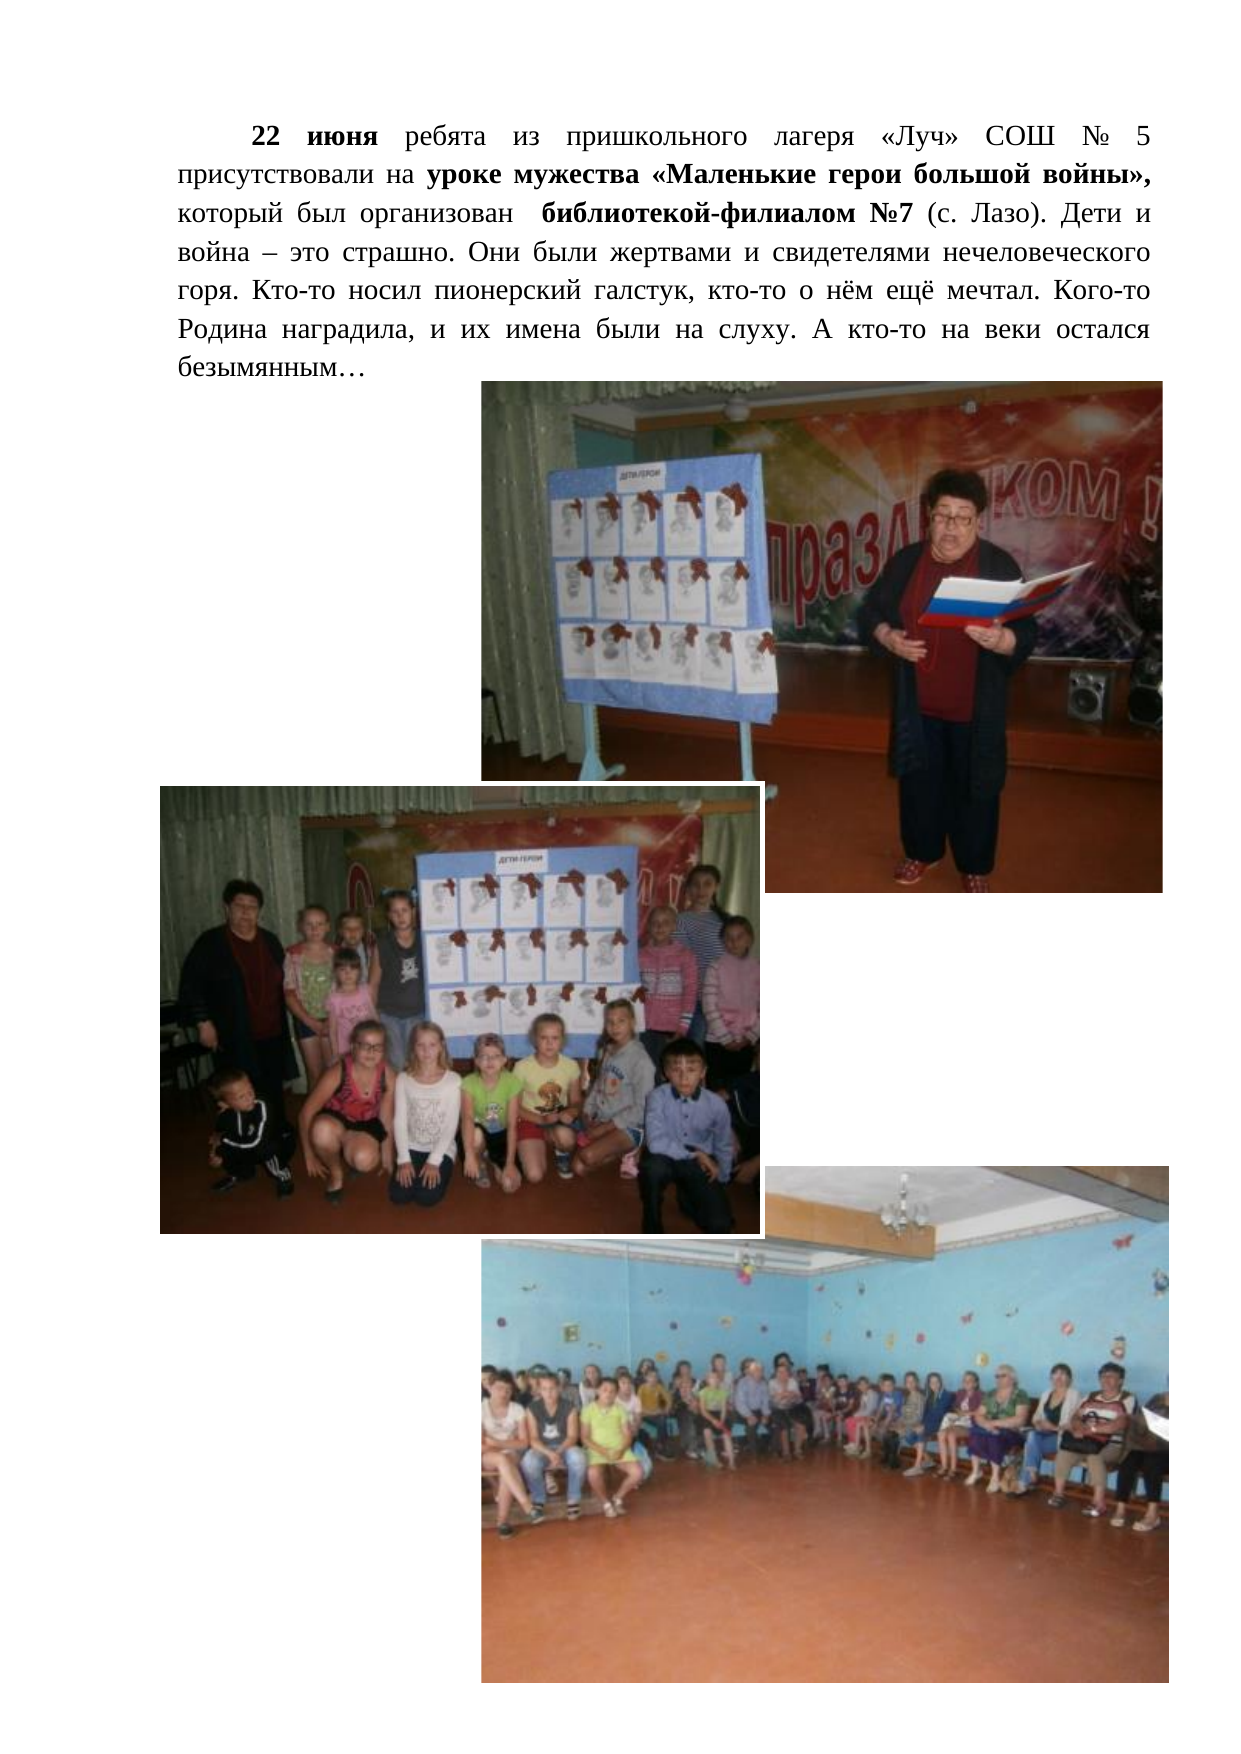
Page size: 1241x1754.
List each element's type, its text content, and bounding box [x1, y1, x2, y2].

picture [481, 1166, 1169, 1683]
picture [481, 381, 1163, 893]
picture [160, 786, 760, 1234]
text 22 июня ребята из пришкольного лагеря «Луч» СОШ № 5 присутствовали на уроке мужества «Маленькие герои большой войны», который был организован библиотекой-филиалом №7 (с. Лазо). Дети и война – это страшно. Они были жертвами и свидетелями нечеловеческого горя. Кто-то носил пионерский галстук, кто-то о нём ещё мечтал. Кого-то Родина наградила, и их имена были на слуху. А кто-то на веки остался безымянным… [177, 118, 1152, 383]
